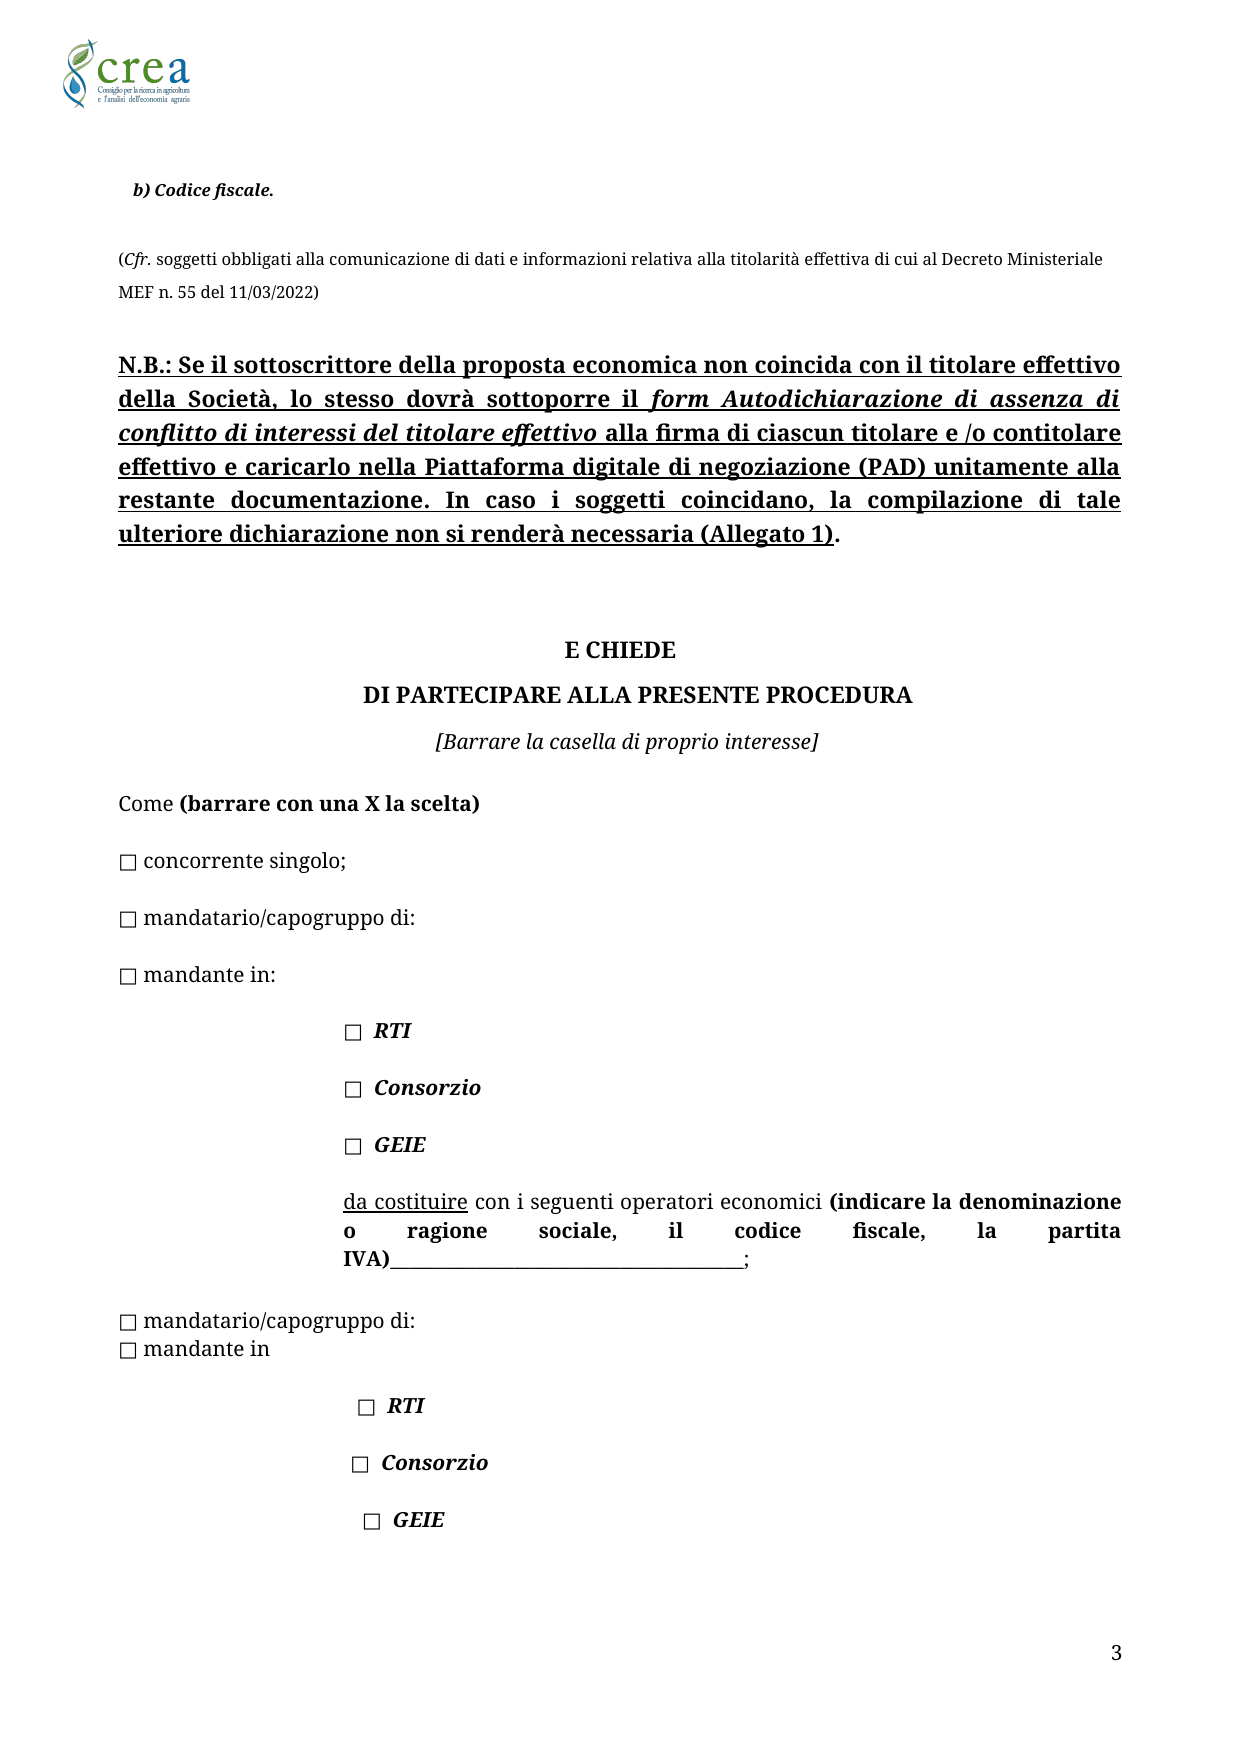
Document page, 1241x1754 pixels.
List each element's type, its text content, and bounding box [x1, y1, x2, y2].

text □ GEIE [118, 1505, 1122, 1533]
text Come (barrare con una X la scelta) [118, 789, 1122, 818]
text □ mandatario/capogruppo di: [118, 1306, 1122, 1334]
text □ RTI [118, 1391, 1122, 1420]
picture [63, 39, 190, 109]
text da costituire con i seguenti operatori economici (indicare la denominazione o ragione sociale, il codice fiscale, la partita IVA)_____________________________________; [343, 1187, 1122, 1273]
text N.B.: Se il sottoscrittore della proposta economica non coincida con il titolare effettivo della Società, lo stesso dovrà sottoporre il form Autodichiarazione di assenza di conflitto di interessi del titolare effettivo alla firma di ciascun titolare e /o contitolare effettivo e caricarlo nella Piattaforma digitale di negoziazione (PAD) unitamente alla restante documentazione. In caso i soggetti coincidano, la compilazione di tale ulteriore dichiarazione non si renderà necessaria (Allegato 1). [118, 445, 1122, 549]
text □ GEIE [343, 1130, 1122, 1159]
text E CHIEDE [118, 634, 1122, 666]
text □ Consorzio [343, 1073, 1122, 1102]
text [Barrare la casella di proprio interesse] [118, 722, 1122, 756]
text □ mandante in [118, 1334, 1122, 1363]
text □ mandatario/capogruppo di: [118, 903, 1122, 931]
text □ concorrente singolo; [118, 846, 1122, 874]
text □ RTI [343, 1017, 1122, 1045]
text b) Codice fiscale. [118, 179, 1122, 202]
text DI PARTECIPARE ALLA PRESENTE PROCEDURA [118, 679, 1122, 710]
text □ Consorzio [339, 1448, 1122, 1477]
text (Cfr. soggetti obbligati alla comunicazione di dati e informazioni relativa alla titolarità effettiva di cui al Decreto Ministeriale MEF n. 55 del 11/03/2022) [118, 247, 1122, 304]
text N.B.: Se il sottoscrittore della proposta economica non coincida con il titolare effettivo della Società, lo stesso dovrà sottoporre il form Autodichiarazione di assenza di conflitto di interessi del titolare effettivo alla firma di ciascun titolare e /o contitolare effettivo e caricarlo nella Piattaforma digitale di negoziazione (PAD) unitamente alla restante documentazione. In caso i soggetti coincidano, la compilazione di tale ulteriore dichiarazione non si renderà necessaria (Allegato 1). [118, 377, 1122, 443]
text □ mandante in: [118, 960, 1122, 988]
